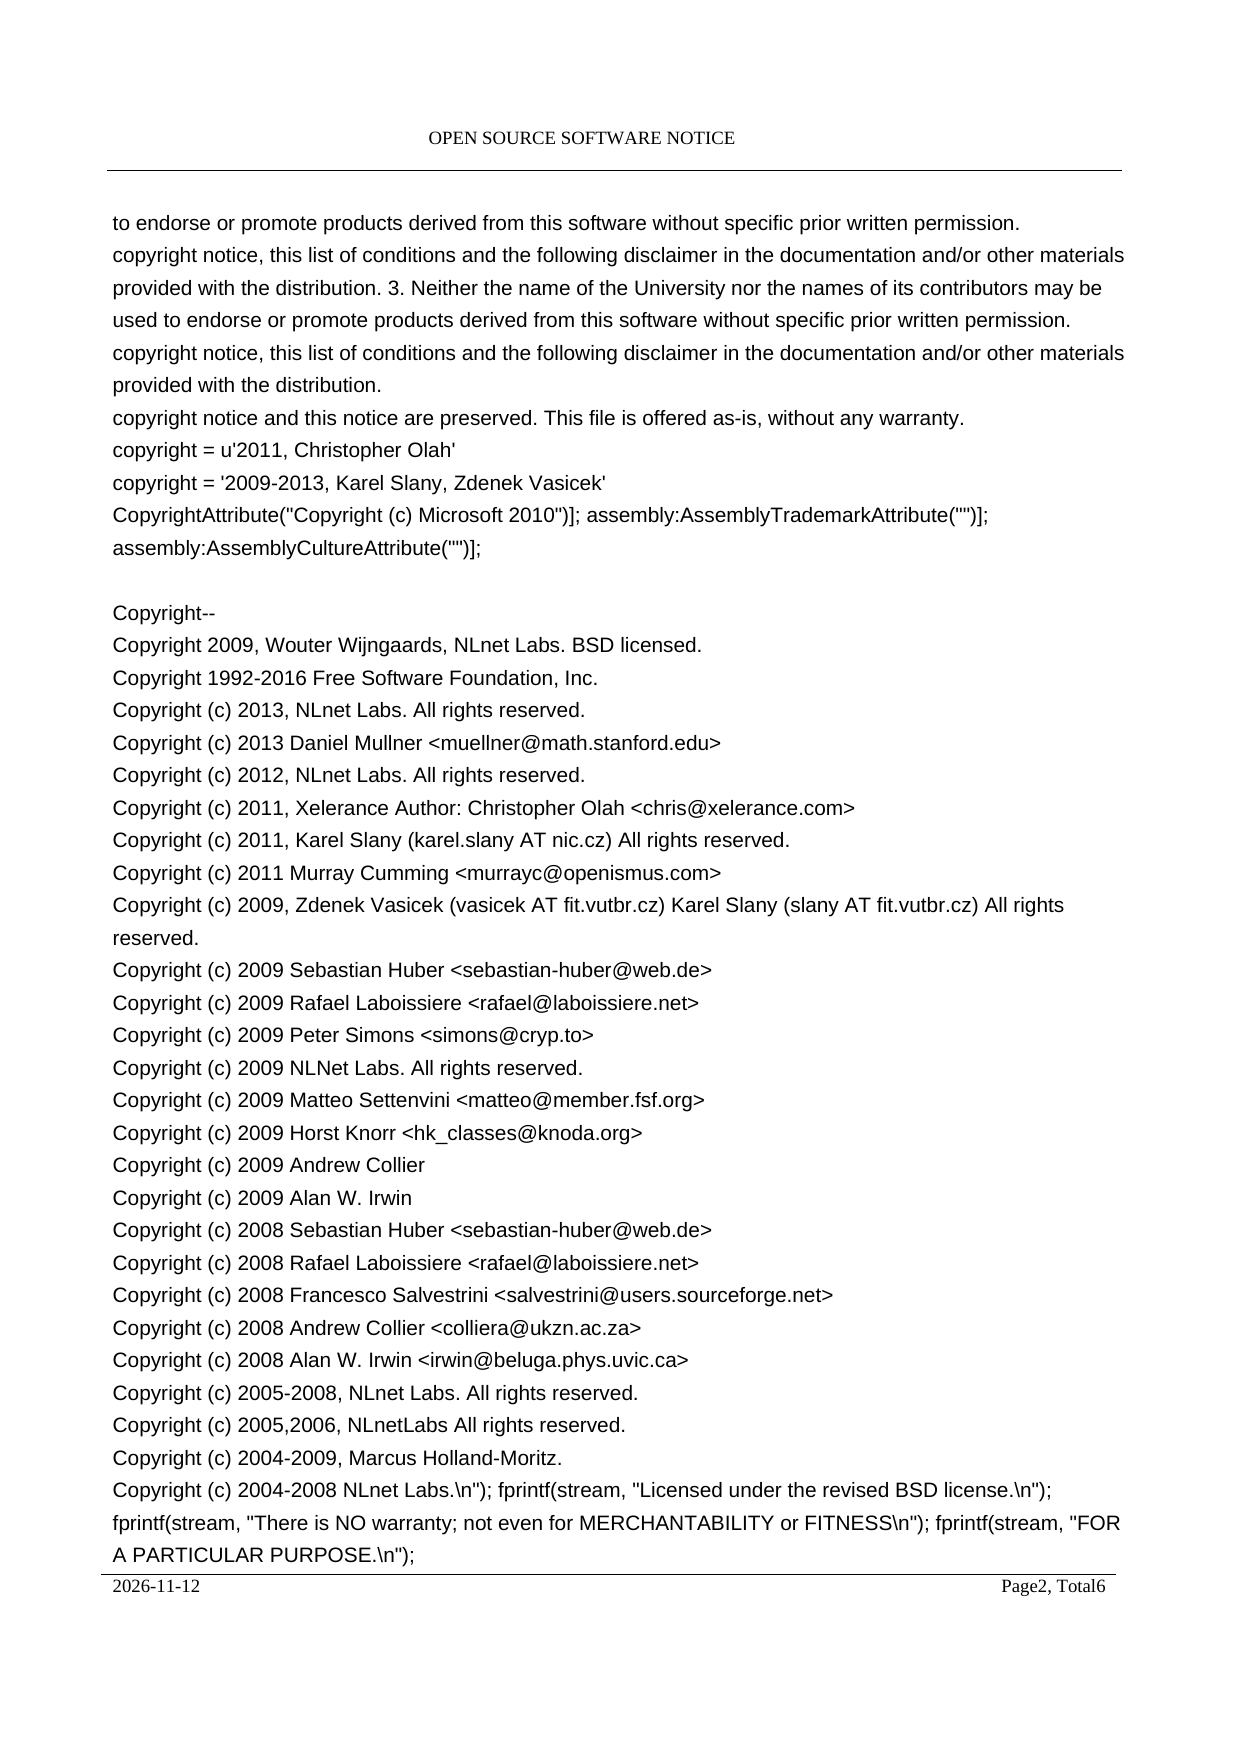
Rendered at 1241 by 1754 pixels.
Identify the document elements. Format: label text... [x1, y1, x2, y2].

text Copyright (c) 2009 Andrew Collier [112, 1149, 1128, 1181]
text Copyright (c) 2013, NLnet Labs. All rights reserved. [112, 694, 1128, 726]
text copyright = '2009-2013, Karel Slany, Zdenek Vasicek' [112, 466, 1128, 499]
text Copyright (c) 2009 Peter Simons <simons@cryp.to> [112, 1019, 1128, 1051]
text Copyright (c) 2005,2006, NLnetLabs All rights reserved. [112, 1409, 1128, 1441]
text Copyright (c) 2004-2008 NLnet Labs.\n"); fprintf(stream, "Licensed under the revised BSD license.\n"); fprintf(stream, "There is NO warranty; not even for MERCHANTABILITY or FITNESS\n"); fprintf(stream, "FOR A PARTICULAR PURPOSE.\n"); [112, 1474, 1128, 1571]
text Copyright (c) 2008 Sebastian Huber <sebastian-huber@web.de> [112, 1214, 1128, 1246]
text Copyright (c) 2009 NLNet Labs. All rights reserved. [112, 1051, 1128, 1084]
text Copyright (c) 2008 Alan W. Irwin <irwin@beluga.phys.uvic.ca> [112, 1344, 1128, 1376]
text Copyright (c) 2011 Murray Cumming <murrayc@openismus.com> [112, 856, 1128, 889]
text Copyright (c) 2012, NLnet Labs. All rights reserved. [112, 759, 1128, 791]
text Copyright (c) 2011, Xelerance Author: Christopher Olah <chris@xelerance.com> [112, 791, 1128, 824]
text Copyright (c) 2009 Sebastian Huber <sebastian-huber@web.de> [112, 954, 1128, 986]
text Copyright (c) 2013 Daniel Mullner <muellner@math.stanford.edu> [112, 726, 1128, 759]
text Copyright 2009, Wouter Wijngaards, NLnet Labs. BSD licensed. [112, 629, 1128, 661]
text Copyright (c) 2009 Matteo Settenvini <matteo@member.fsf.org> [112, 1084, 1128, 1116]
text Copyright 1992-2016 Free Software Foundation, Inc. [112, 661, 1128, 694]
text Copyright-- [112, 596, 1128, 629]
text Copyright (c) 2008 Andrew Collier <colliera@ukzn.ac.za> [112, 1311, 1128, 1344]
text copyright notice, this list of conditions and the following disclaimer in the documentation and/or other materials provided with the distribution. [112, 336, 1128, 401]
text Copyright (c) 2005-2008, NLnet Labs. All rights reserved. [112, 1376, 1128, 1409]
text Copyright (c) 2008 Francesco Salvestrini <salvestrini@users.sourceforge.net> [112, 1279, 1128, 1311]
text Copyright (c) 2009 Rafael Laboissiere <rafael@laboissiere.net> [112, 986, 1128, 1019]
text copyright notice, this list of conditions and the following disclaimer in the documentation and/or other materials provided with the distribution. 3. Neither the name of the University nor the names of its contributors may be used to endorse or promote products derived from this software without specific prior written permission. [112, 239, 1128, 336]
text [112, 206, 1128, 239]
text copyright notice and this notice are preserved. This file is offered as-is, without any warranty. [112, 401, 1128, 434]
text copyright = u'2011, Christopher Olah' [112, 434, 1128, 466]
text Copyright (c) 2009 Horst Knorr <hk_classes@knoda.org> [112, 1116, 1128, 1149]
text Copyright (c) 2011, Karel Slany (karel.slany AT nic.cz) All rights reserved. [112, 824, 1128, 856]
text Copyright (c) 2009, Zdenek Vasicek (vasicek AT fit.vutbr.cz) Karel Slany (slany AT fit.vutbr.cz) All rights reserved. [112, 889, 1128, 954]
text CopyrightAttribute("Copyright (c) Microsoft 2010")]; assembly:AssemblyTrademarkAttribute("")]; assembly:AssemblyCultureAttribute("")]; [112, 499, 1128, 596]
text Copyright (c) 2009 Alan W. Irwin [112, 1181, 1128, 1214]
text Copyright (c) 2008 Rafael Laboissiere <rafael@laboissiere.net> [112, 1246, 1128, 1279]
text Copyright (c) 2004-2009, Marcus Holland-Moritz. [112, 1441, 1128, 1474]
